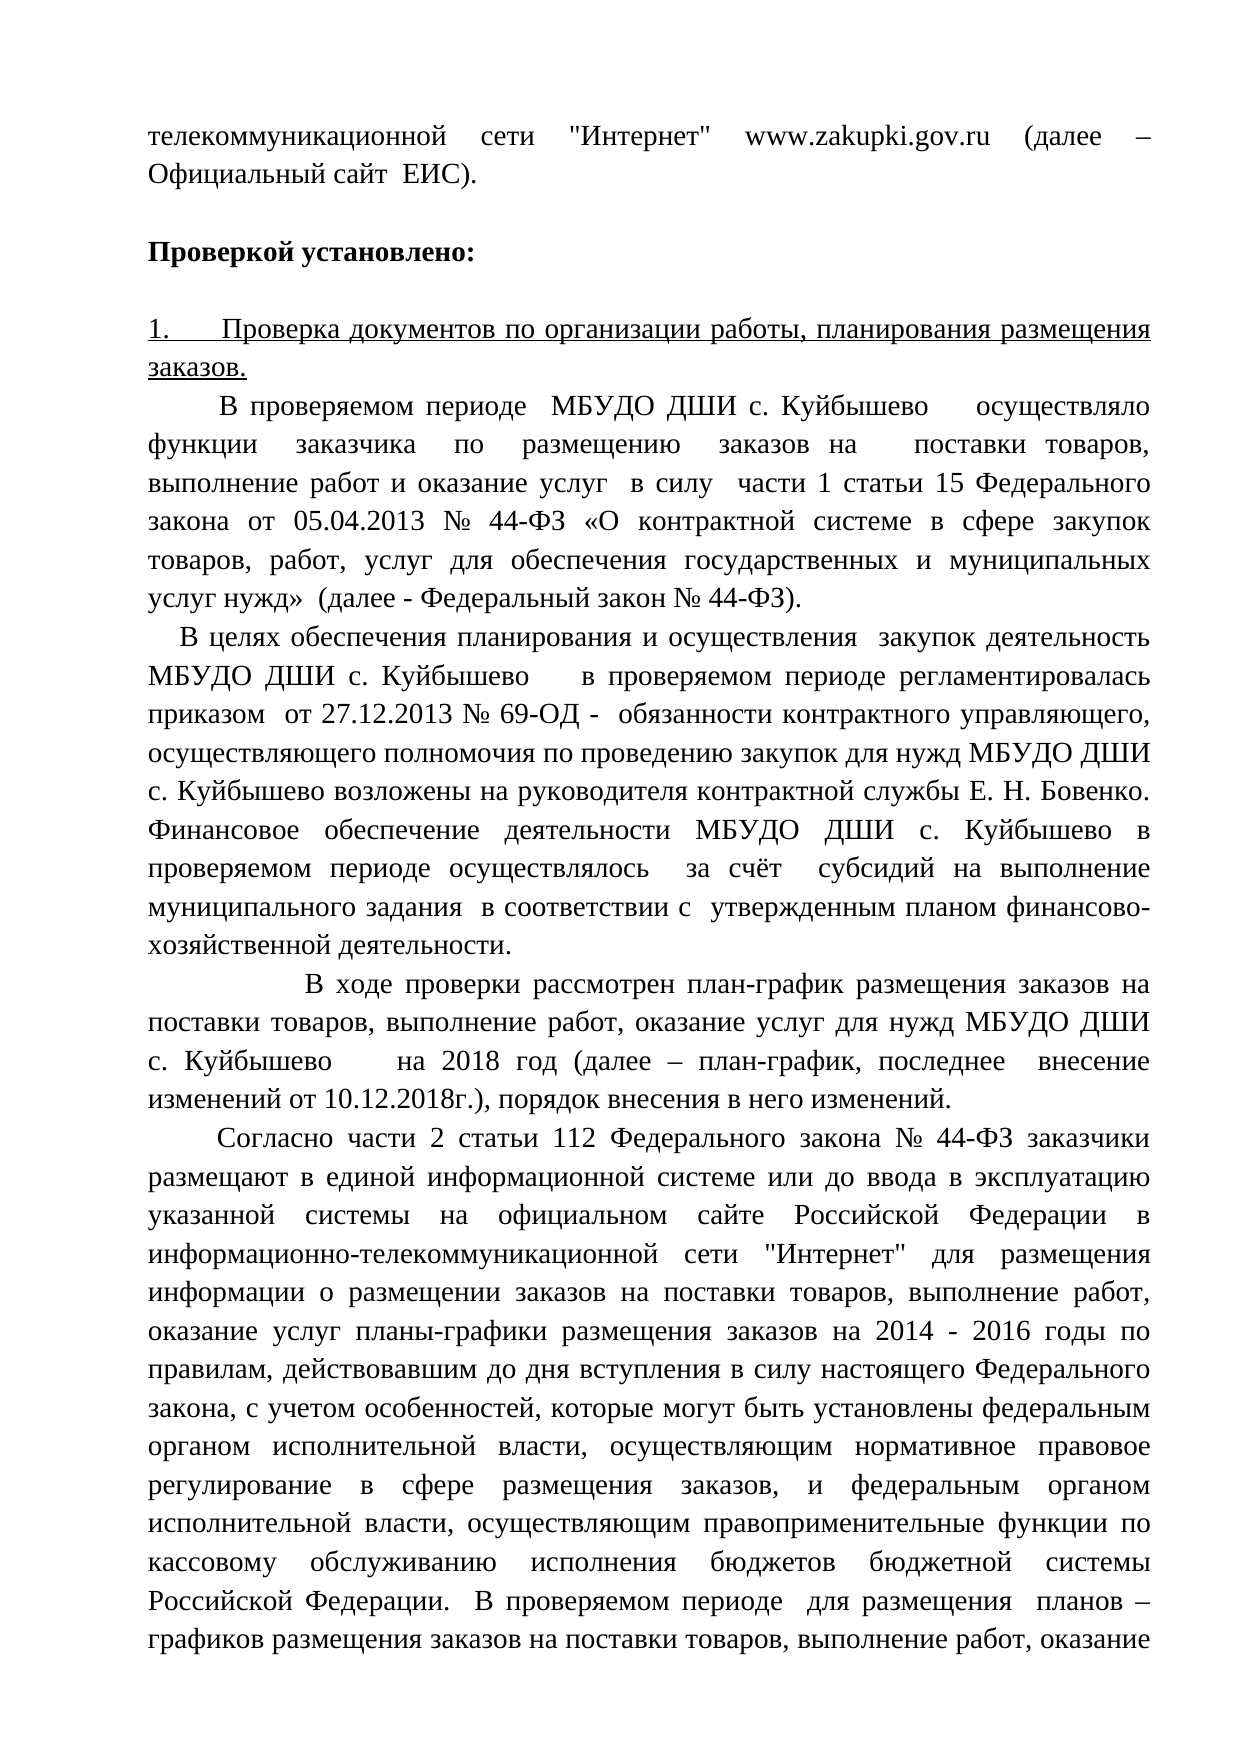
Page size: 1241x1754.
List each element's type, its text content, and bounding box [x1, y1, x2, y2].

text В целях обеспечения планирования и осуществления закупок деятельность МБУДО ДШИ с. Куйбышево в проверяемом периоде регламентировалась приказом от 27.12.2013 № 69-ОД - обязанности контрактного управляющего, осуществляющего полномочия по проведению закупок для нужд МБУДО ДШИ с. Куйбышево возложены на руководителя контрактной службы Е. Н. Бовенко. Финансовое обеспечение деятельности МБУДО ДШИ с. Куйбышево в проверяемом периоде осуществлялось за счёт субсидий на выполнение муниципального задания в соответствии с утвержденным планом финансово-хозяйственной деятельности. [148, 619, 1152, 961]
text Проверкой установлено: [148, 234, 1152, 267]
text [148, 1120, 1152, 1655]
text 1. Проверка документов по организации работы, планирования размещения заказов. [148, 311, 1152, 383]
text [148, 118, 1152, 190]
text В ходе проверки рассмотрен план-график размещения заказов на поставки товаров, выполнение работ, оказание услуг для нужд МБУДО ДШИ с. Куйбышево на 2018 год (далее – план-график, последнее внесение изменений от 10.12.2018г.), порядок внесения в него изменений. [148, 966, 1152, 1115]
text В проверяемом периоде МБУДО ДШИ с. Куйбышево осуществляло функции заказчика по размещению заказов на поставки товаров, выполнение работ и оказание услуг в силу части 1 статьи 15 Федерального закона от 05.04.2013 № 44-ФЗ «О контрактной системе в сфере закупок товаров, работ, услуг для обеспечения государственных и муниципальных услуг нужд» (далее - Федеральный закон № 44-ФЗ). [148, 388, 1152, 614]
